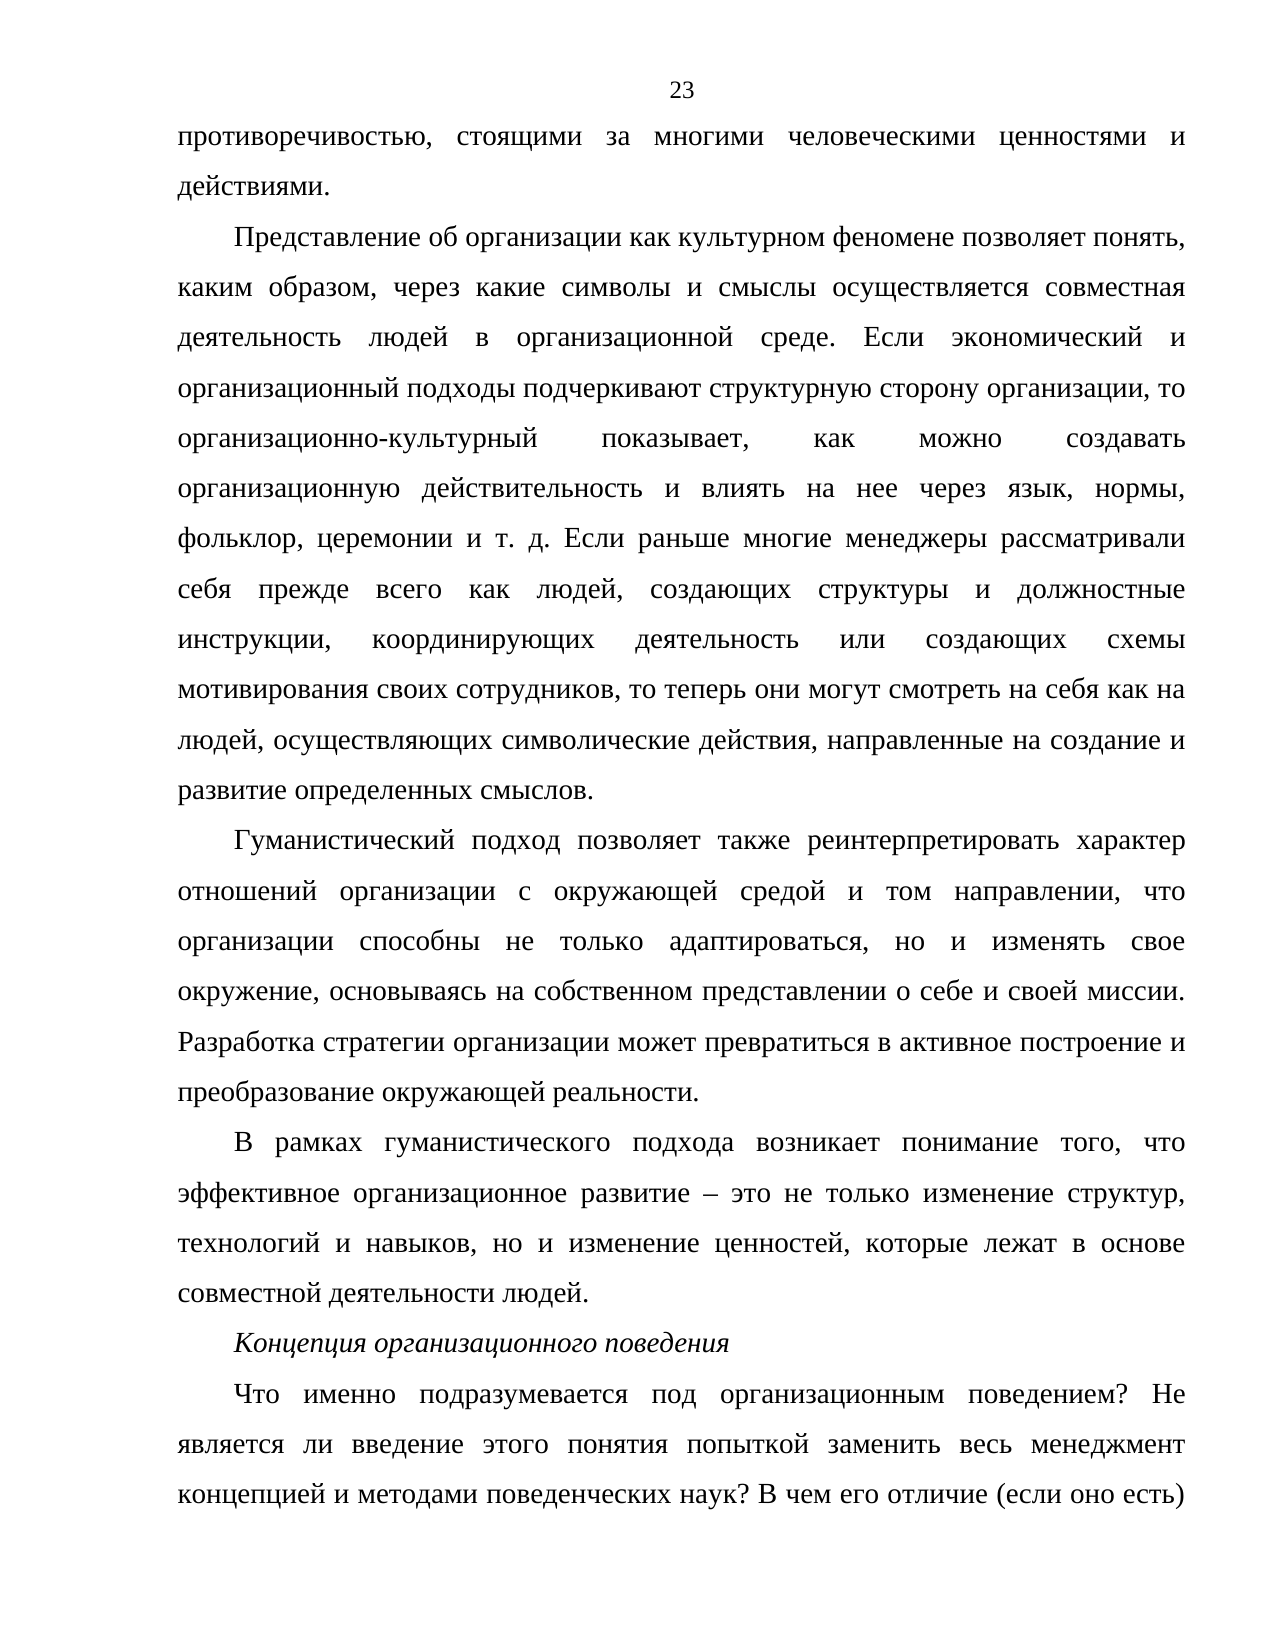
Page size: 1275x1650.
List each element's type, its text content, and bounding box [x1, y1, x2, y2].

text В рамках гуманистического подхода возникает понимание того, что эффективное организационное развитие – это не только изменение структур, технологий и навыков, но и изменение ценностей, которые лежат в основе совместной деятельности людей. [177, 1124, 1186, 1309]
text Представление об организации как культурном феномене позволяет понять, каким образом, через какие символы и смыслы осуществляется совместная деятельность людей в организационной среде. Если экономический и организационный подходы подчеркивают структурную сторону организации, то организационно-культурный показывает, как можно создавать организационную действительность и влиять на нее через язык, нормы, фольклор, церемонии и т. д. Если раньше многие менеджеры рассматривали себя прежде всего как людей, создающих структуры и должностные инструкции, координирующих деятельность или создающих схемы мотивирования своих сотрудников, то теперь они могут смотреть на себя как на людей, осуществляющих символические действия, направленные на создание и развитие определенных смыслов. [177, 219, 1186, 806]
text Гуманистический подход позволяет также реинтерпретировать характер отношений организации с окружающей средой и том направлении, что организации способны не только адаптироваться, но и изменять свое окружение, основываясь на собственном представлении о себе и своей миссии. Разработка стратегии организации может превратиться в активное построение и преобразование окружающей реальности. [177, 822, 1186, 1108]
text Концепция организационного поведения [177, 1326, 1186, 1359]
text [177, 118, 1186, 202]
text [177, 1376, 1186, 1510]
